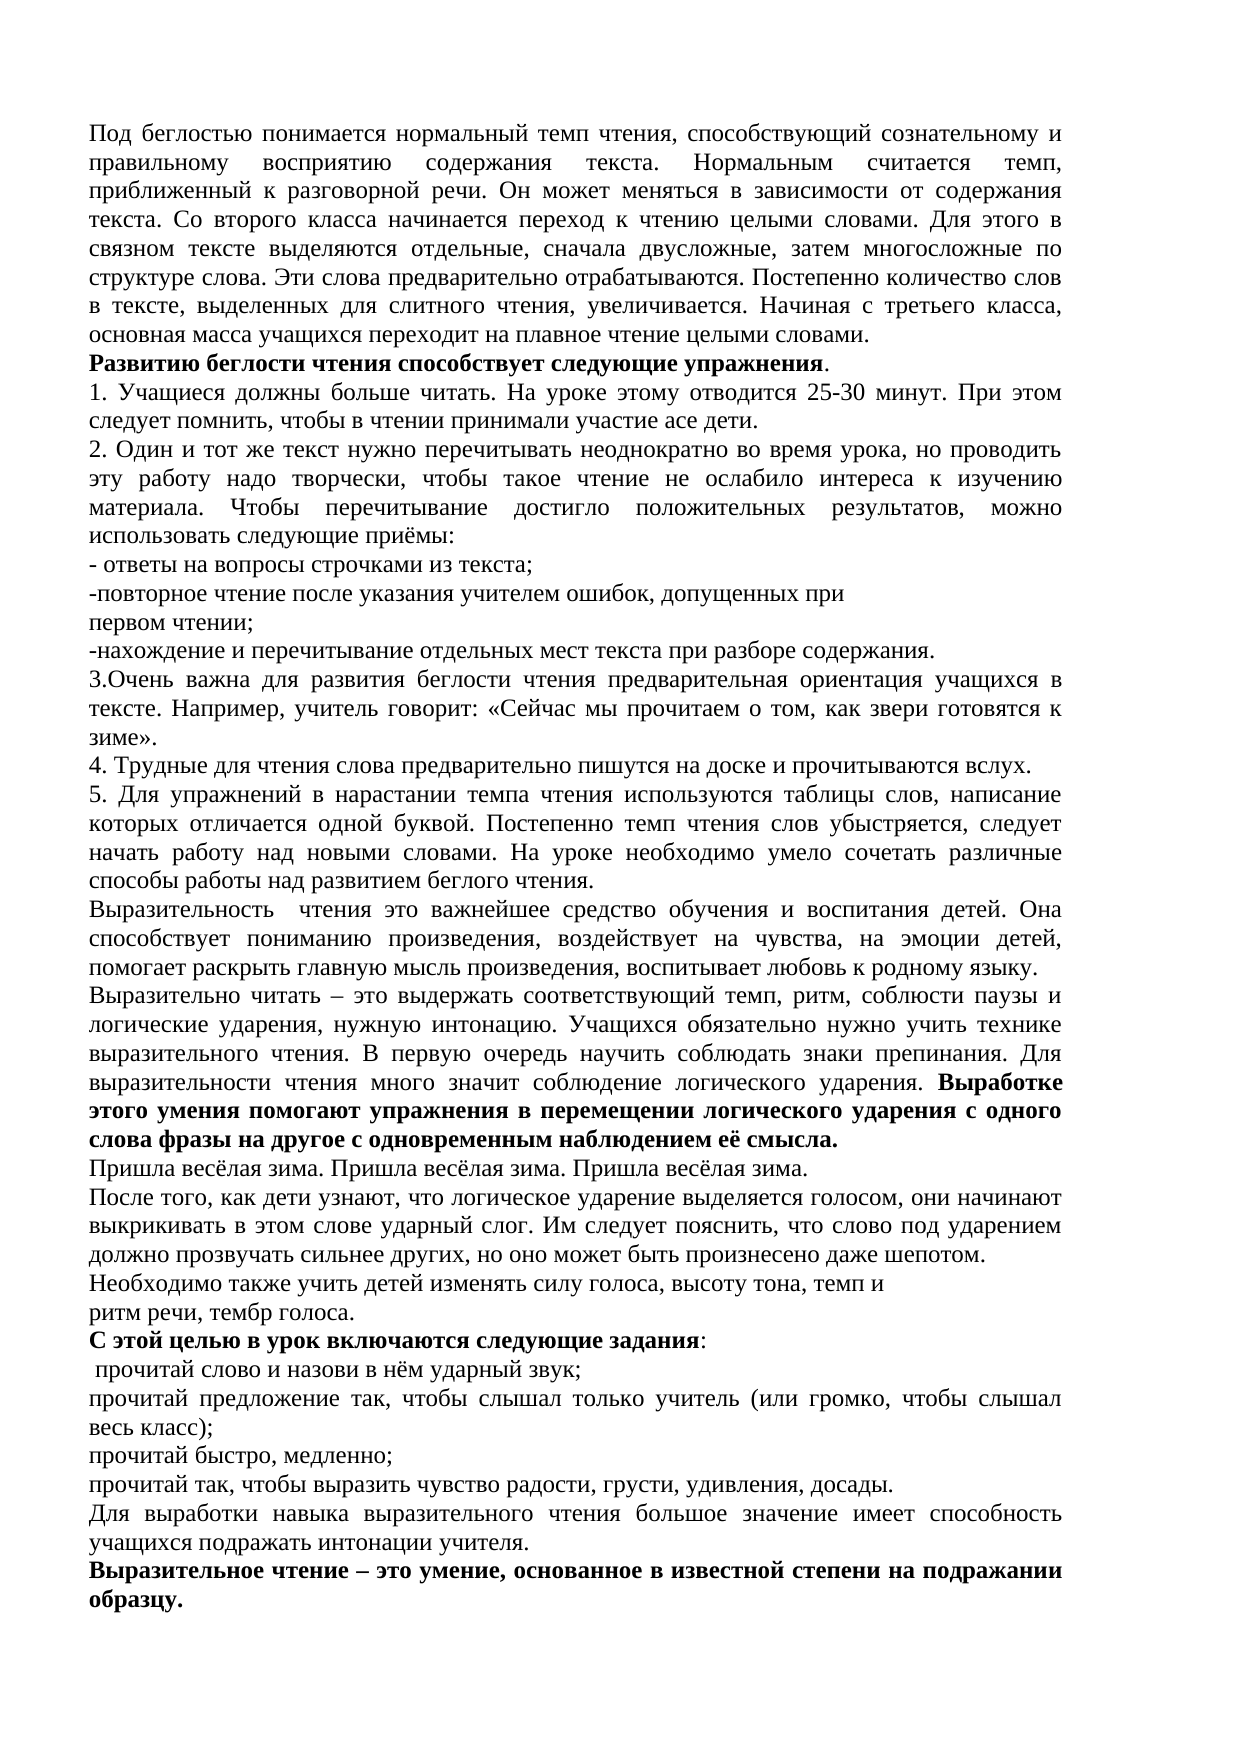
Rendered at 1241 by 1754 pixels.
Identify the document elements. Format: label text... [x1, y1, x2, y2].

text Необходимо также учить детей изменять силу голоса, высоту тона, темп и [88, 1268, 1063, 1297]
text Развитию беглости чтения способствует следующие упражнения. [88, 348, 1063, 377]
text Под беглостью понимается нормальный темп чтения, способствующий сознательному и правильному восприятию содержания текста. Нормальным считается темп, приближенный к разговорной речи. Он может меняться в зависимости от содержания текста. Со второго класса начинается переход к чтению целыми словами. Для этого в связном тексте выделяются отдельные, сначала двусложные, затем многосложные по структуре слова. Эти слова предварительно отрабатываются. Постепенно количество слов в тексте, выделенных для слитного чтения, увеличивается. Начиная с третьего класса, основная масса учащихся переходит на плавное чтение целыми словами. [88, 118, 1063, 348]
text 2. Один и тот же текст нужно перечитывать неоднократно во время урока, но проводить эту работу надо творчески, чтобы такое чтение не ослабило интереса к изучению материала. Чтобы перечитывание достигло положительных результатов, можно использовать следующие приёмы: [88, 434, 1063, 549]
text Пришла весёлая зима. Пришла весёлая зима. Пришла весёлая зима. [88, 1153, 1063, 1182]
text Выразительность чтения это важнейшее средство обучения и воспитания детей. Она способствует пониманию произведения, воздействует на чувства, на эмоции детей, помогает раскрыть главную мысль произведения, воспитывает любовь к родному языку. [88, 894, 1063, 981]
text 3.Очень важна для развития беглости чтения предварительная ориентация учащихся в тексте. Например, учитель говорит: «Сейчас мы прочитаем о том, как звери готовятся к зиме». [88, 664, 1063, 751]
text прочитай слово и назови в нём ударный звук; [88, 1354, 1063, 1383]
text С этой целью в урок включаются следующие задания: [88, 1326, 1063, 1354]
text -повторное чтение после указания учителем ошибок, допущенных при [88, 578, 1063, 607]
text ритм речи, тембр голоса. [88, 1297, 1063, 1326]
text - ответы на вопросы строчками из текста; [88, 549, 1063, 578]
text 4. Трудные для чтения слова предварительно пишутся на доске и прочитываются вслух. [88, 751, 1063, 779]
text прочитай предложение так, чтобы слышал только учитель (или громко, чтобы слышал весь класс); [88, 1383, 1063, 1441]
text Выразительно читать – это выдержать соответствующий темп, ритм, соблюсти паузы и логические ударения, нужную интонацию. Учащихся обязательно нужно учить технике выразительного чтения. В первую очередь научить соблюдать знаки препинания. Для выразительности чтения много значит соблюдение логического ударения. Выработке этого умения помогают упражнения в перемещении логического ударения с одного слова фразы на другое с одновременным наблюдением её смысла. [88, 981, 1063, 1153]
text Для выработки навыка выразительного чтения большое значение имеет способность учащихся подражать интонации учителя. [88, 1498, 1063, 1556]
text 1. Учащиеся должны больше читать. На уроке этому отводится 25-30 минут. При этом следует помнить, чтобы в чтении принимали участие асе дети. [88, 377, 1063, 434]
text -нахождение и перечитывание отдельных мест текста при разборе содержания. [88, 636, 1063, 664]
text прочитай так, чтобы выразить чувство радости, грусти, удивления, досады. [88, 1469, 1063, 1498]
text После того, как дети узнают, что логическое ударение выделяется голосом, они начинают выкрикивать в этом слове ударный слог. Им следует пояснить, что слово под ударением должно прозвучать сильнее других, но оно может быть произнесено даже шепотом. [88, 1182, 1063, 1268]
text первом чтении; [88, 607, 1063, 636]
text Выразительное чтение – это умение, основанное в известной степени на подражании образцу. [88, 1556, 1063, 1613]
text 5. Для упражнений в нарастании темпа чтения используются таблицы слов, написание которых отличается одной буквой. Постепенно темп чтения слов убыстряется, следует начать работу над новыми словами. На уроке необходимо умело сочетать различные способы работы над развитием беглого чтения. [88, 779, 1063, 894]
text прочитай быстро, медленно; [88, 1441, 1063, 1469]
